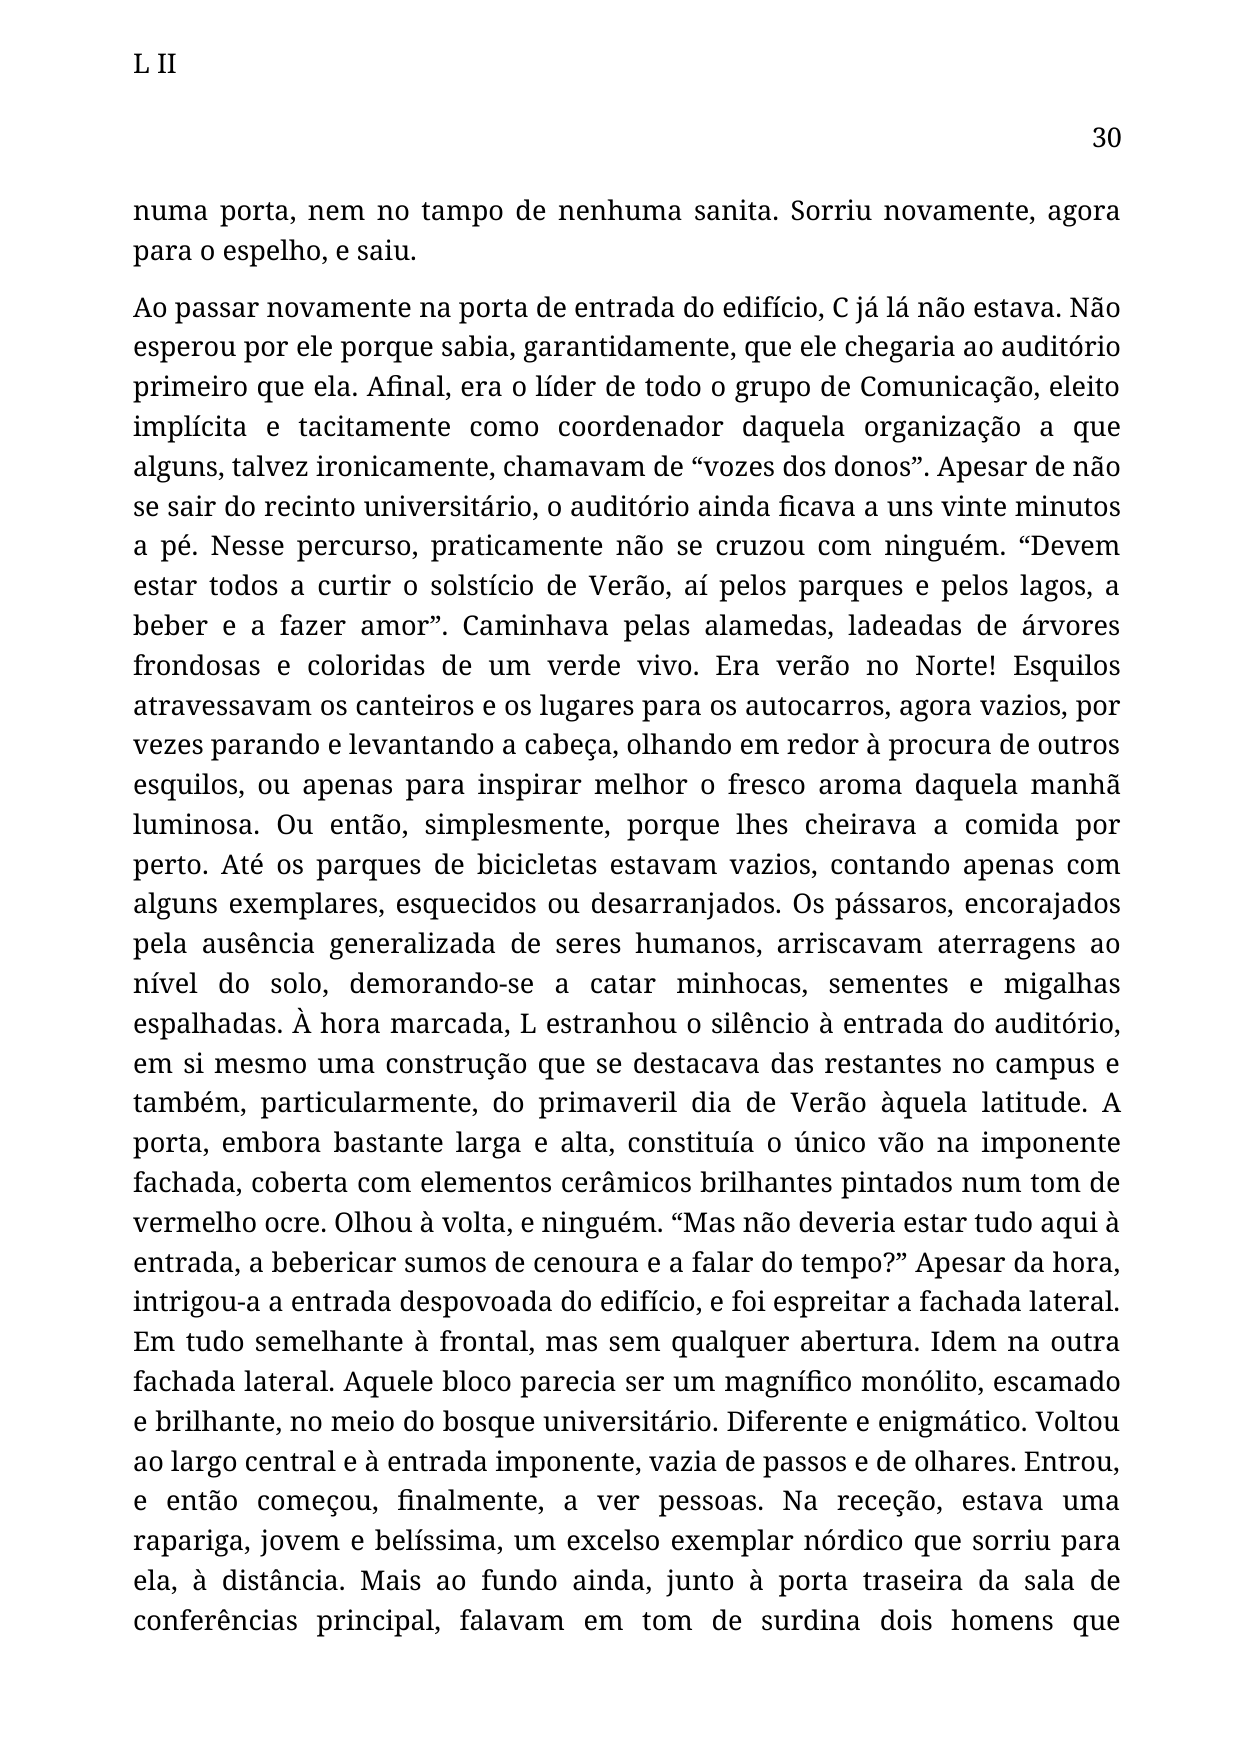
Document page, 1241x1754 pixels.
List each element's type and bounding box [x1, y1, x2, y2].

text [133, 288, 1122, 1638]
text [133, 192, 1122, 268]
